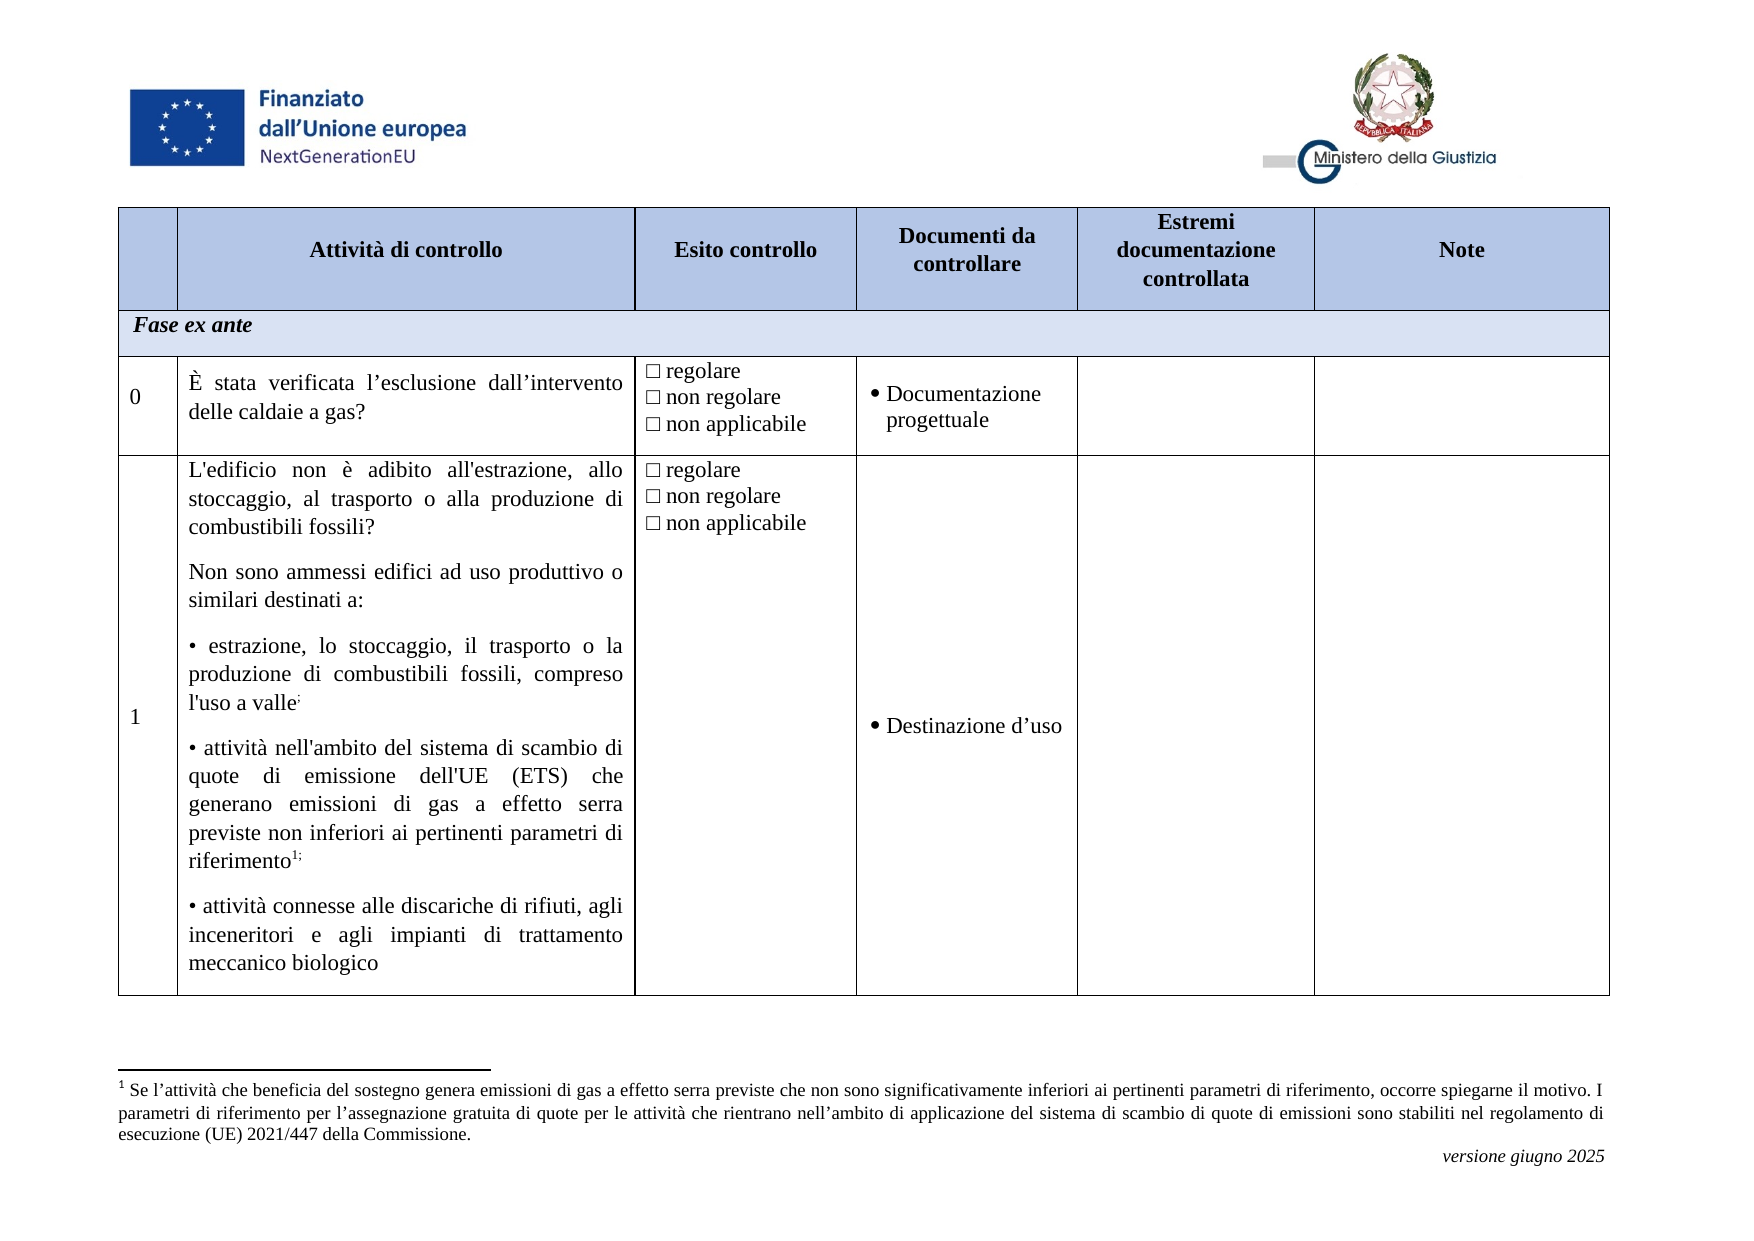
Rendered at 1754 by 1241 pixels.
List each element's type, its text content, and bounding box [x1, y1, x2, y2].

table_cell [1315, 456, 1609, 994]
table_cell Fase ex ante [119, 311, 1609, 356]
table_header Note [1315, 208, 1609, 310]
table_cell Documentazione progettuale [857, 357, 1077, 455]
table_cell Destinazione d’uso [857, 456, 1077, 994]
table_cell L'edificio non è adibito all'estrazione, allo stoccaggio, al trasporto o alla produzione di combustibili fossili? Non sono ammessi edifici ad uso produttivo o similari destinati a: • estrazione, lo stoccaggio, il trasporto o la produzione di combustibili fossili, compreso l'uso a valle; • attività nell'ambito del sistema di scambio di quote di emissione dell'UE (ETS) che generano emissioni di gas a effetto serra previste non inferiori ai pertinenti parametri di riferimento; • attività connesse alle discariche di rifiuti, agli inceneritori e agli impianti di trattamento meccanico biologico [178, 456, 634, 994]
table_cell [1078, 357, 1314, 455]
table_cell □ regolare □ non regolare □ non applicabile [636, 456, 856, 994]
table_cell [1078, 456, 1314, 994]
table_cell □ regolare □ non regolare □ non applicabile [636, 357, 856, 455]
table_header Estremi documentazione controllata [1078, 208, 1314, 310]
picture [118, 80, 485, 176]
table_cell [1315, 357, 1609, 455]
table_header Esito controllo [636, 208, 856, 310]
table_cell 1 [119, 456, 177, 994]
table_cell 0 [119, 357, 177, 455]
table_cell È stata verificata l’esclusione dall’intervento delle caldaie a gas? [178, 357, 634, 455]
picture [1200, 41, 1605, 207]
table_header Documenti da controllare [857, 208, 1077, 310]
table_header Attività di controllo [178, 208, 634, 310]
table_header [119, 208, 177, 310]
